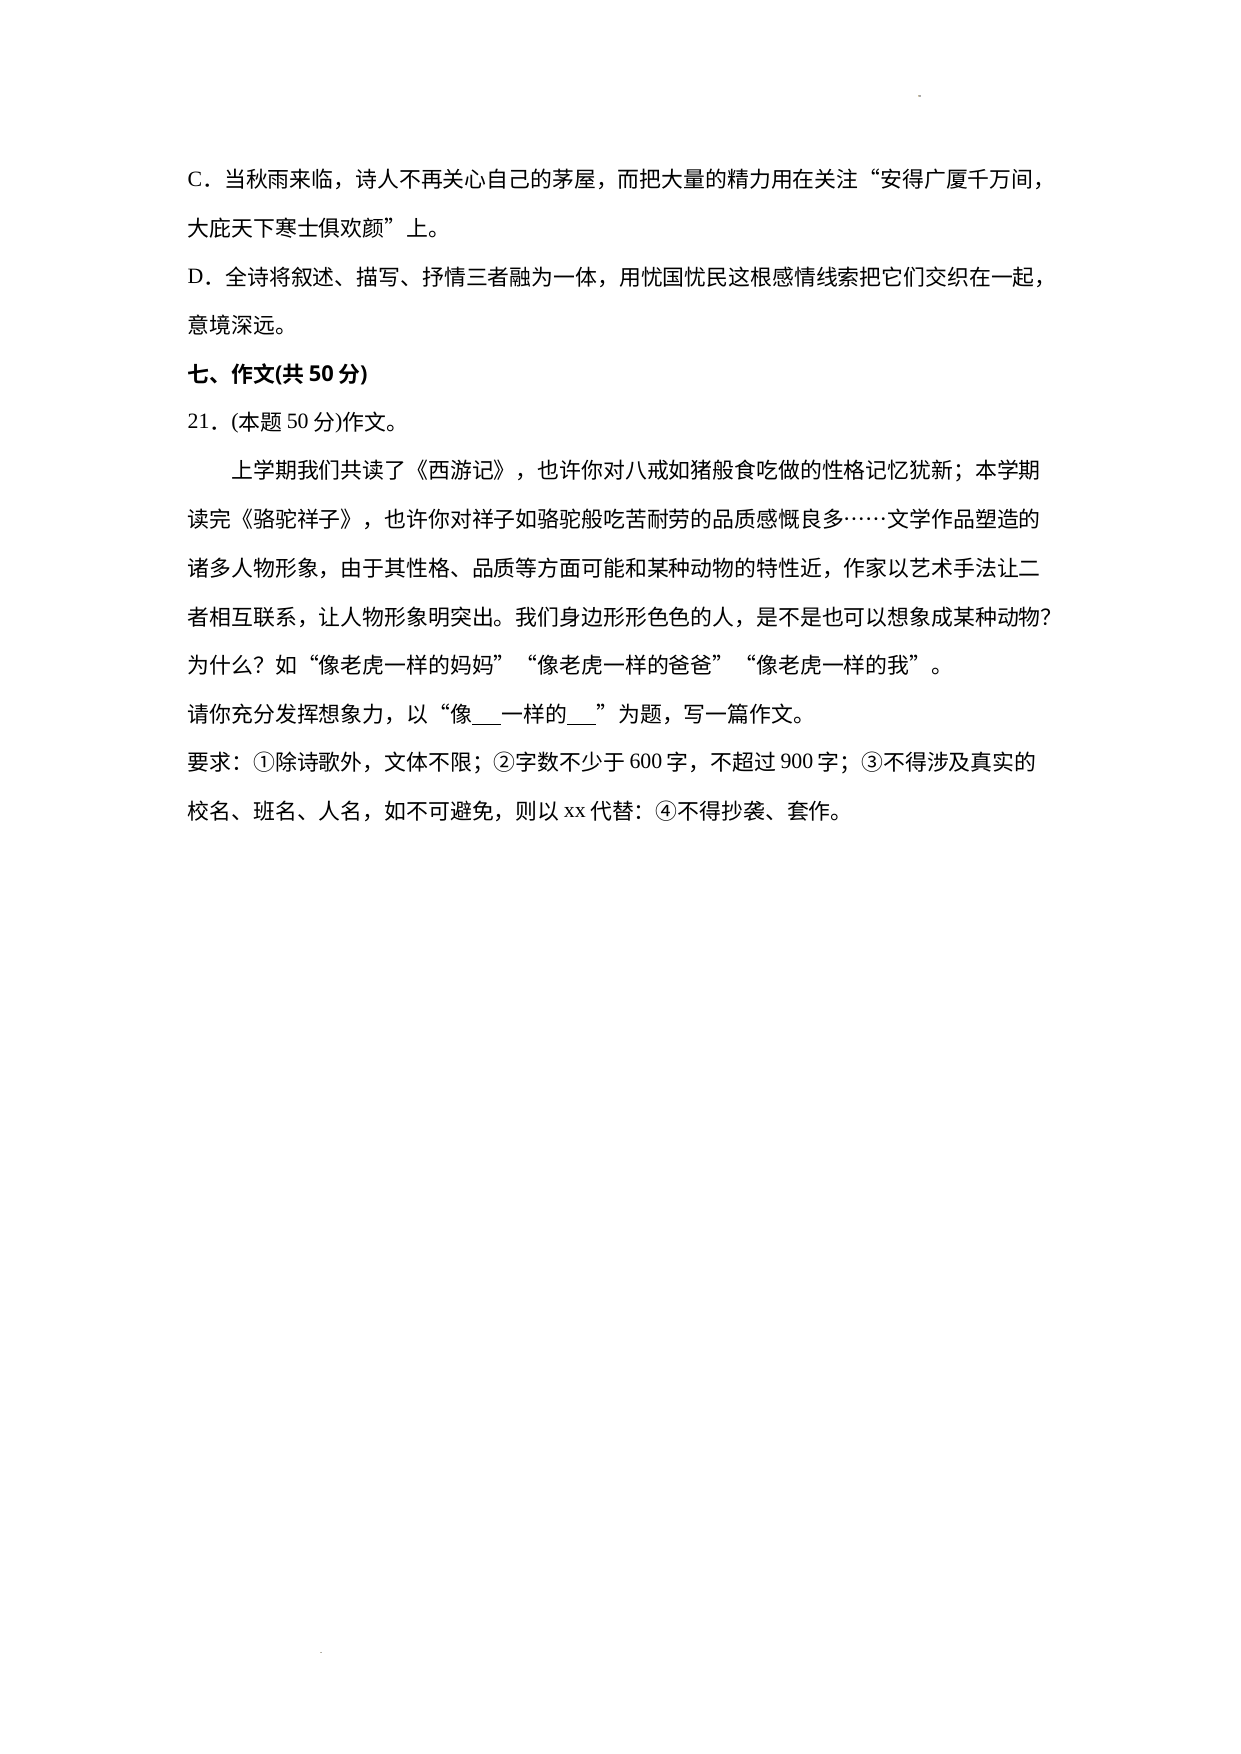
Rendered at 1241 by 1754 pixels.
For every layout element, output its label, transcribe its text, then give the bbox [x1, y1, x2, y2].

text 请你充分发挥想象力，以“像 一样的 ”为题，写一篇作文。 [187, 696, 1053, 729]
text 21．(本题50分)作文。 [187, 404, 1053, 437]
text 七、作文(共50分) [187, 356, 1053, 389]
text C．当秋雨来临，诗人不再关心自己的茅屋，而把大量的精力用在关注“安得广厦千万间，大庇天下寒士俱欢颜”上。 [187, 162, 1053, 243]
text 上学期我们共读了《西游记》，也许你对八戒如猪般食吃做的性格记忆犹新；本学期读完《骆驼祥子》，也许你对祥子如骆驼般吃苦耐劳的品质感慨良多……文学作品塑造的诸多人物形象，由于其性格、品质等方面可能和某种动物的特性近，作家以艺术手法让二者相互联系，让人物形象明突出。我们身边形形色色的人，是不是也可以想象成某种动物？为什么？如“像老虎一样的妈妈”“像老虎一样的爸爸”“像老虎一样的我”。 [187, 453, 1053, 680]
text 要求：①除诗歌外，文体不限；②字数不少于600字，不超过900字；③不得涉及真实的校名、班名、人名，如不可避免，则以xx代替：④不得抄袭、套作。 [187, 744, 1053, 826]
text D．全诗将叙述、描写、抒情三者融为一体，用忧国忧民这根感情线索把它们交织在一起，意境深远。 [187, 259, 1053, 340]
